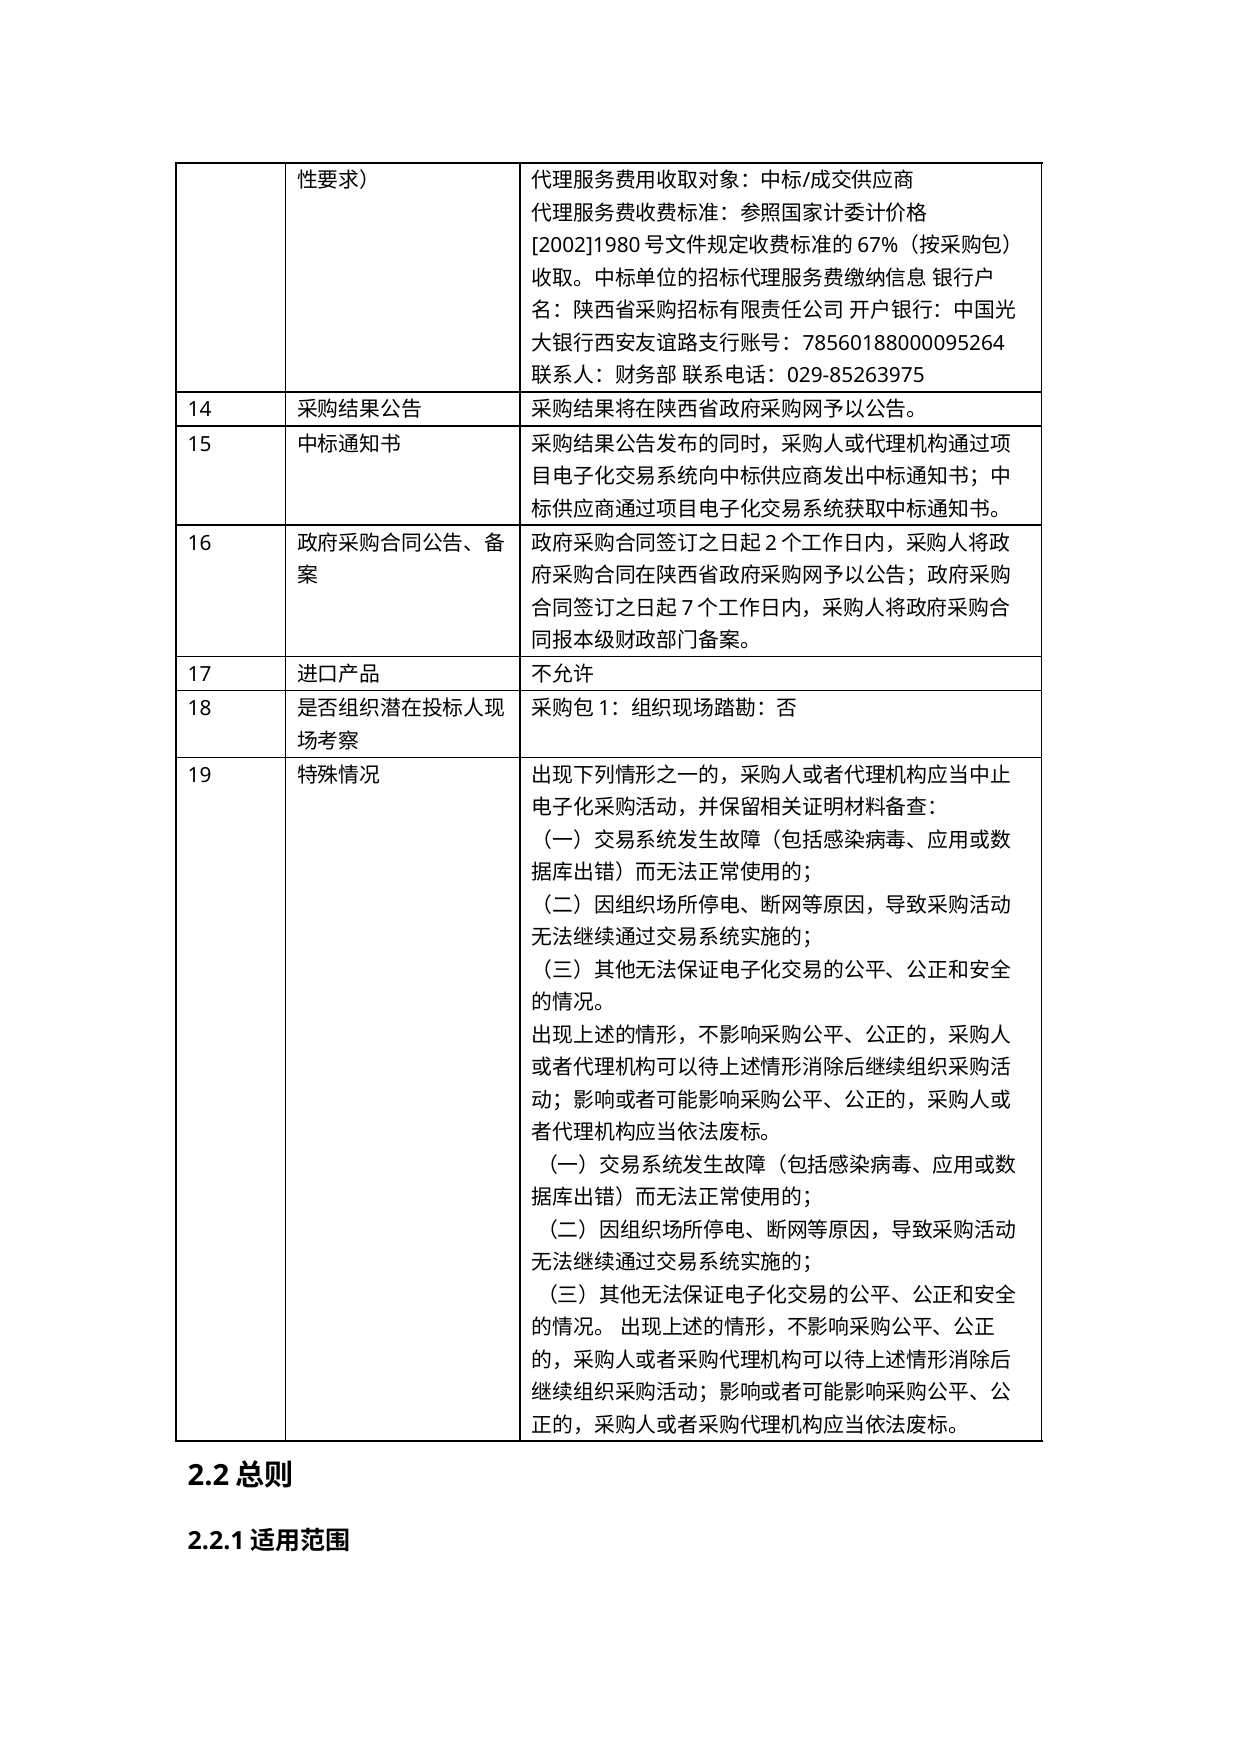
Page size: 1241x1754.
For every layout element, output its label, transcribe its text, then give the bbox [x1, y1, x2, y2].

table_cell 采购包1：组织现场踏勘：否 [521, 691, 1041, 756]
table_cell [521, 164, 1041, 391]
table_cell 采购结果将在陕西省政府采购网予以公告。 [521, 393, 1041, 425]
table_cell 出现下列情形之一的，采购人或者代理机构应当中止电子化采购活动，并保留相关证明材料备查： （一）交易系统发生故障（包括感染病毒、应用或数据库出错）而无法正常使用的； （二）因组织场所停电、断网等原因，导致采购活动无法继续通过交易系统实施的； （三）其他无法保证电子化交易的公平、公正和安全的情况。 出现上述的情形，不影响采购公平、公正的，采购人或者代理机构可以待上述情形消除后继续组织采购活动；影响或者可能影响采购公平、公正的，采购人或者代理机构应当依法废标。 （一）交易系统发生故障（包括感染病毒、应用或数据库出错）而无法正常使用的； （二）因组织场所停电、断网等原因，导致采购活动无法继续通过交易系统实施的； （三）其他无法保证电子化交易的公平、公正和安全的情况。 出现上述的情形，不影响采购公平、公正的，采购人或者采购代理机构可以待上述情形消除后继续组织采购活动；影响或者可能影响采购公平、公正的，采购人或者采购代理机构应当依法废标。 [521, 758, 1041, 1440]
table_cell 采购结果公告 [286, 393, 519, 425]
table_cell 是否组织潜在投标人现场考察 [286, 691, 519, 756]
table_cell 14 [177, 393, 285, 425]
table_cell 13 [177, 164, 285, 391]
table_cell 招标代理服务费（实质性要求） [286, 164, 519, 391]
table_cell 17 [177, 657, 285, 690]
text 2.2总则 [187, 1442, 1053, 1507]
table_cell 19 [177, 758, 285, 1440]
text 2.2.1适用范围 [187, 1507, 1053, 1572]
table_cell 中标通知书 [286, 427, 519, 524]
table_cell 16 [177, 526, 285, 656]
table_cell 政府采购合同公告、备案 [286, 526, 519, 656]
table_cell 政府采购合同签订之日起2个工作日内，采购人将政府采购合同在陕西省政府采购网予以公告；政府采购合同签订之日起7个工作日内，采购人将政府采购合同报本级财政部门备案。 [521, 526, 1041, 656]
table_cell 特殊情况 [286, 758, 519, 1440]
table_cell 不允许 [521, 657, 1041, 690]
table_cell 18 [177, 691, 285, 756]
table_cell 15 [177, 427, 285, 524]
table_cell 采购结果公告发布的同时，采购人或代理机构通过项目电子化交易系统向中标供应商发出中标通知书；中标供应商通过项目电子化交易系统获取中标通知书。 [521, 427, 1041, 524]
table_cell 进口产品 [286, 657, 519, 690]
